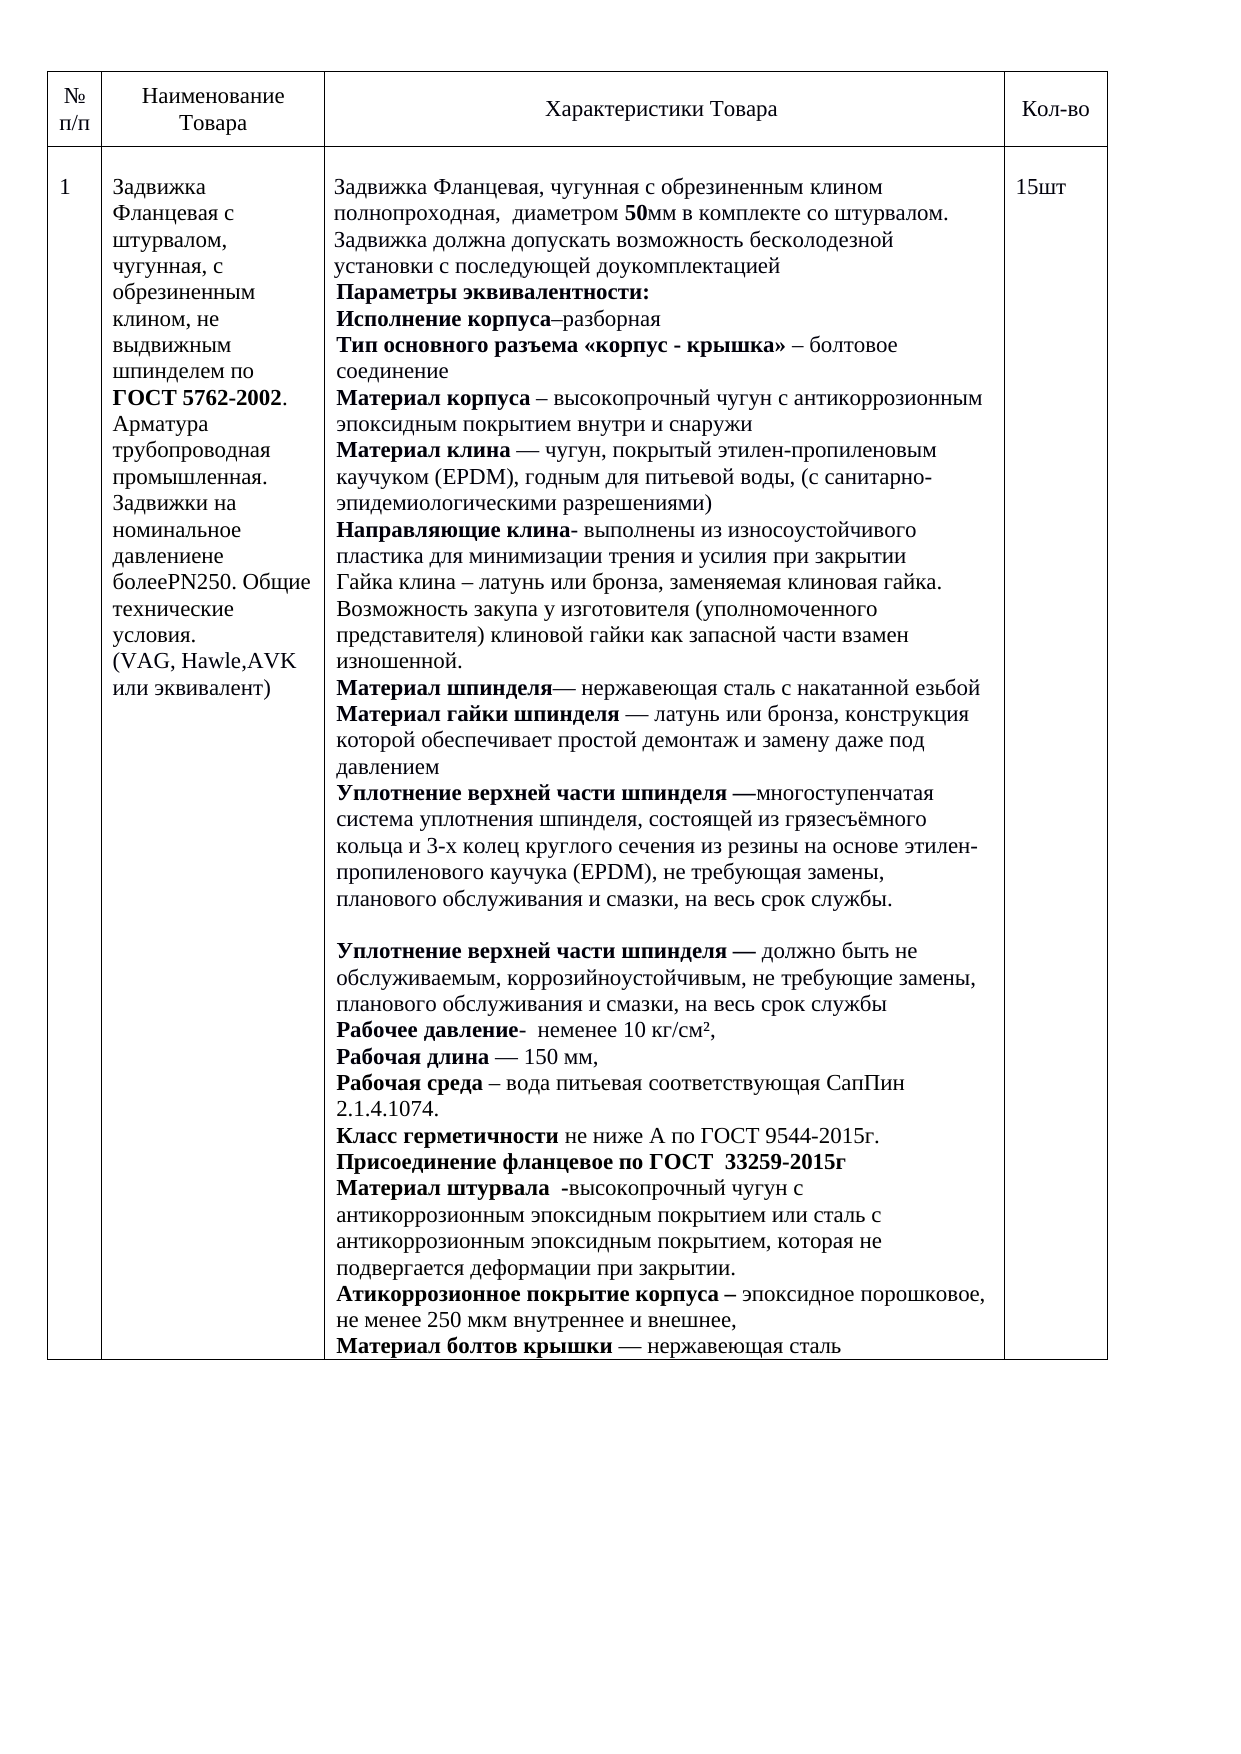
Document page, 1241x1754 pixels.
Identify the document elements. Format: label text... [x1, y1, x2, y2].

table_cell Задвижка Фланцевая, чугунная с обрезиненным клином полнопроходная, диаметром 50мм в комплекте со штурвалом. Задвижка должна допускать возможность бесколодезной установки с последующей доукомплектацией Параметры эквивалентности: Исполнение корпуса–разборная Тип основного разъема «корпус - крышка» – болтовое соединение Материал корпуса – высокопрочный чугун с антикоррозионным эпоксидным покрытием внутри и снаружи Материал клина — чугун, покрытый этилен-пропиленовым каучуком (EPDM), годным для питьевой воды, (с санитарно-эпидемиологическими разрешениями) Направляющие клина- выполнены из износоустойчивого пластика для минимизации трения и усилия при закрытии Гайка клина – латунь или бронза, заменяемая клиновая гайка. Возможность закупа у изготовителя (уполномоченного представителя) клиновой гайки как запасной части взамен изношенной. Материал шпинделя— нержавеющая сталь с накатанной езьбой Материал гайки шпинделя — латунь или бронза, конструкция которой обеспечивает простой демонтаж и замену даже под давлением Уплотнение верхней части шпинделя —многоступенчатая система уплотнения шпинделя, состоящей из грязесъёмного кольца и 3-х колец круглого сечения из резины на основе этилен-пропиленового каучука (EPDM), не требующая замены, планового обслуживания и смазки, на весь срок службы. Уплотнение верхней части шпинделя — должно быть не обслуживаемым, коррозийноустойчивым, не требующие замены, планового обслуживания и смазки, на весь срок службы Рабочее давление- неменее 10 кг/см², Рабочая длина — 150 мм, Рабочая среда – вода питьевая соответствующая СапПин 2.1.4.1074. Класс герметичности не ниже А по ГОСТ 9544-2015г. Присоединение фланцевое по ГОСТ 33259-2015г Материал штурвала -высокопрочный чугун с антикоррозионным эпоксидным покрытием или сталь с антикоррозионным эпоксидным покрытием, которая не подвергается деформации при закрытии. Атикоррозионное покрытие корпуса – эпоксидное порошковое, не менее 250 мкм внутреннее и внешнее, Материал болтов крышки — нержавеющая сталь [325, 147, 1004, 1359]
table_header № п/п [48, 72, 101, 146]
table_cell 15шт [1005, 147, 1107, 1359]
table_header Кол-во [1005, 72, 1107, 146]
table_header Наименование Товара [102, 72, 324, 146]
table_header Характеристики Товара [325, 72, 1004, 146]
table_cell 1 [48, 147, 101, 1359]
